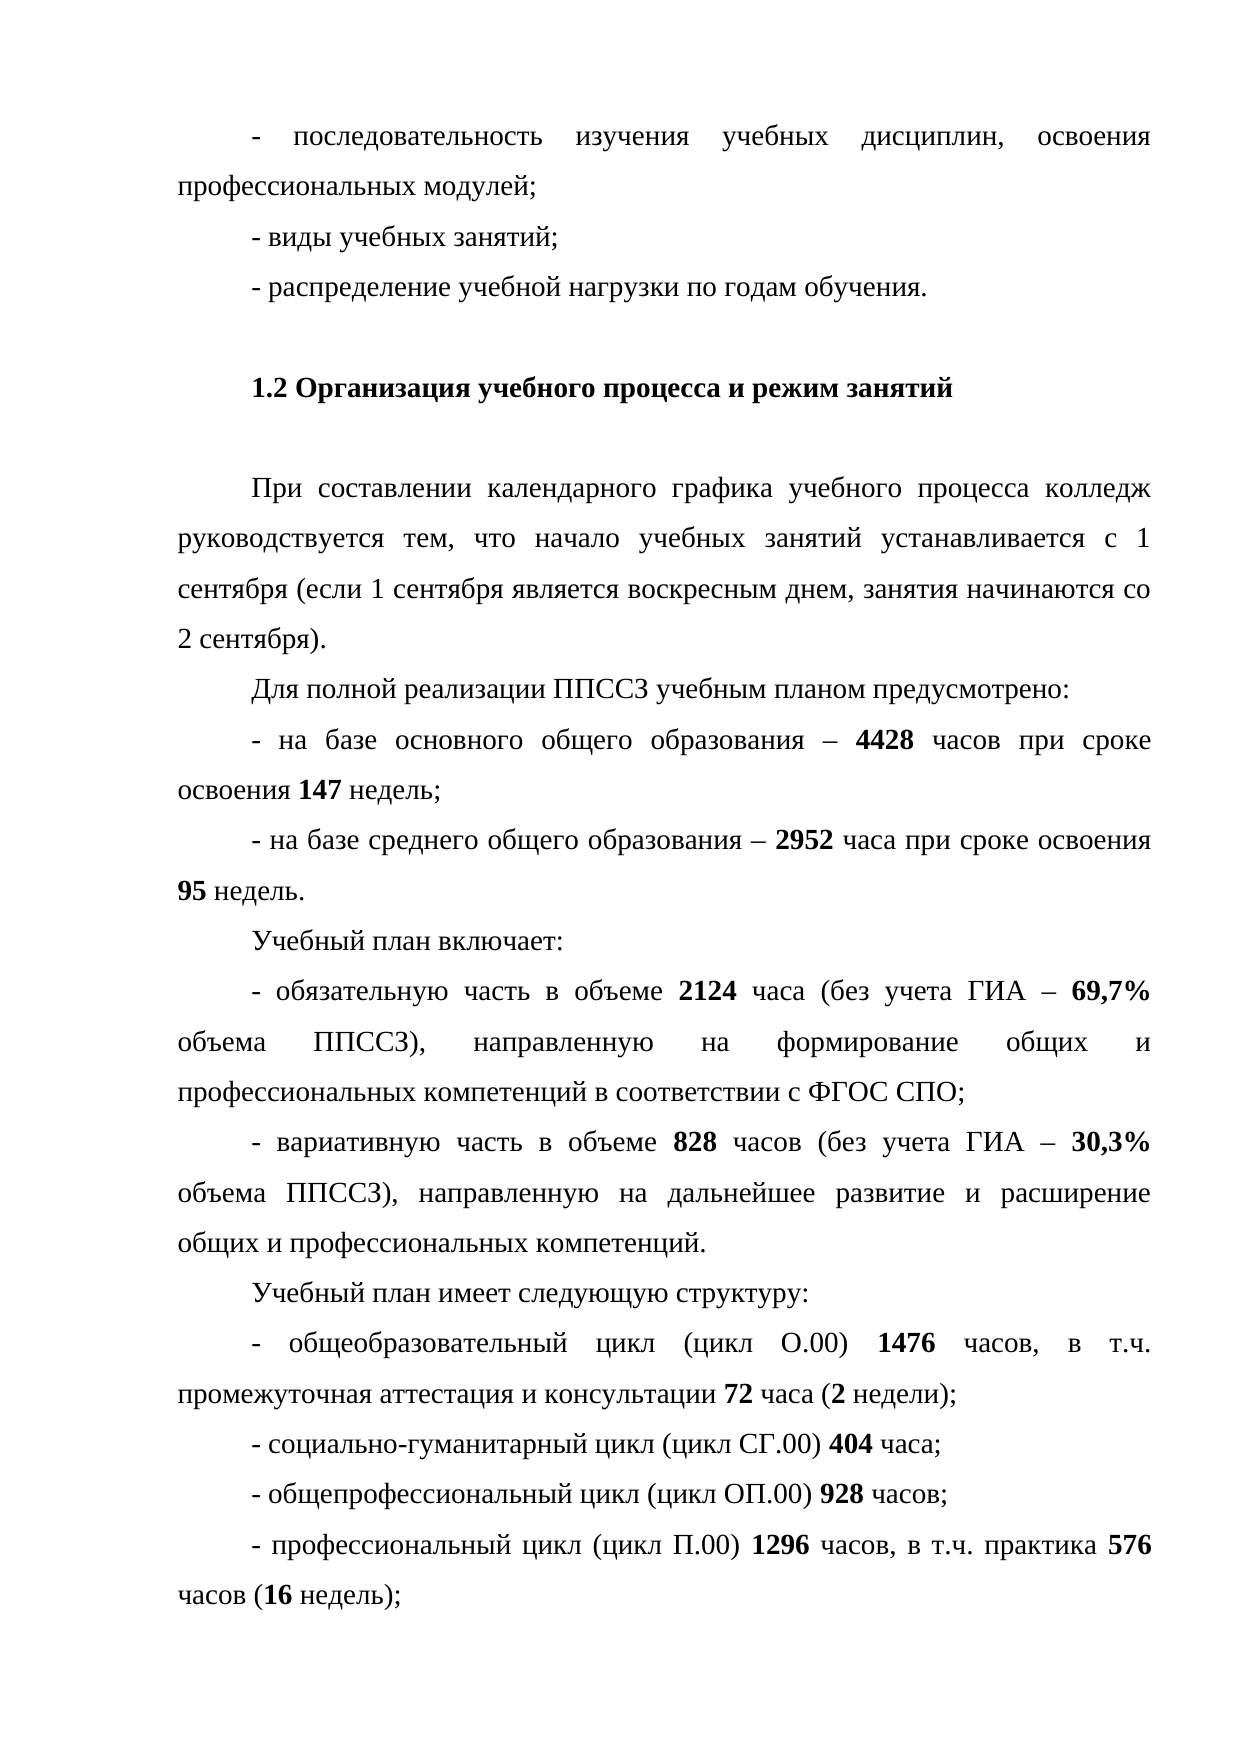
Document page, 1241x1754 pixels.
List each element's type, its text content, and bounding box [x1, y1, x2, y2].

text При составлении календарного графика учебного процесса колледж руководствуется тем, что начало учебных занятий устанавливается с 1 сентября (если 1 сентября является воскресным днем, занятия начинаются со 2 сентября). [177, 470, 1152, 655]
text - распределение учебной нагрузки по годам обучения. [177, 269, 1152, 303]
text - виды учебных занятий; [177, 219, 1152, 252]
text 1.2 Организация учебного процесса и режим занятий [177, 370, 1152, 403]
text - вариативную часть в объеме 828 часов (без учета ГИА – 30,3% объема ППССЗ), направленную на дальнейшее развитие и расширение общих и профессиональных компетенций. [177, 1124, 1152, 1258]
text - общеобразовательный цикл (цикл О.00) 1476 часов, в т.ч. промежуточная аттестация и консультации 72 часа (2 недели); [177, 1326, 1152, 1409]
text - на базе среднего общего образования – 2952 часа при сроке освоения 95 недель. [177, 822, 1152, 906]
text Для полной реализации ППССЗ учебным планом предусмотрено: [177, 672, 1152, 705]
text - профессиональный цикл (цикл П.00) 1296 часов, в т.ч. практика 576 часов (16 недель); [177, 1527, 1152, 1611]
text - на базе основного общего образования – 4428 часов при сроке освоения 147 недель; [177, 722, 1152, 806]
text - общепрофессиональный цикл (цикл ОП.00) 928 часов; [177, 1477, 1152, 1510]
text Учебный план включает: [177, 923, 1152, 957]
text - социально-гуманитарный цикл (цикл СГ.00) 404 часа; [177, 1426, 1152, 1460]
text Учебный план имеет следующую структуру: [177, 1275, 1152, 1309]
text - последовательность изучения учебных дисциплин, освоения профессиональных модулей; [177, 118, 1152, 202]
text - обязательную часть в объеме 2124 часа (без учета ГИА – 69,7% объема ППССЗ), направленную на формирование общих и профессиональных компетенций в соответствии с ФГОС СПО; [177, 973, 1152, 1108]
